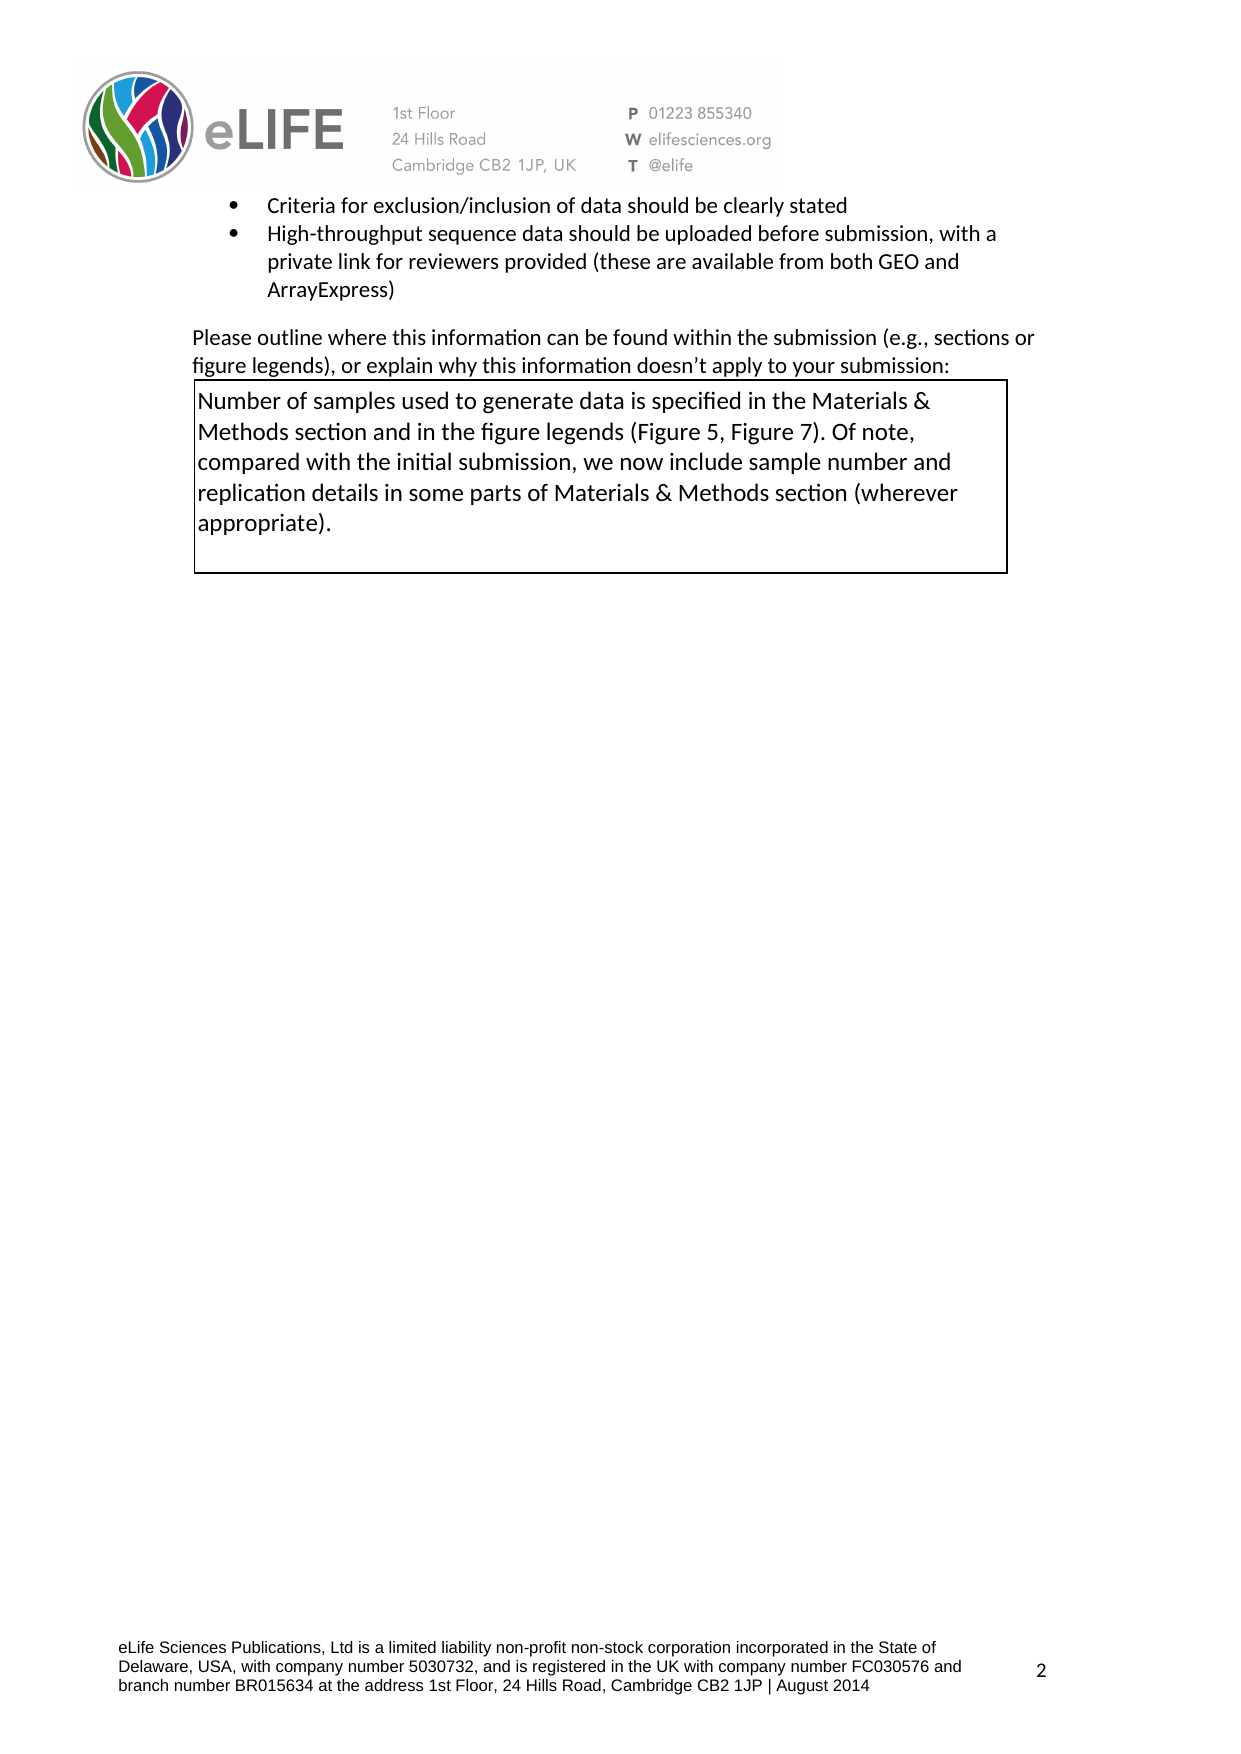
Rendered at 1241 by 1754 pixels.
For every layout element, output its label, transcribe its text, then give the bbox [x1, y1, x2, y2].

text Number of samples used to generate data is specified in the Materials & Methods section and in the figure legends (Figure 5, Figure 7). Of note, compared with the initial submission, we now include sample number and replication details in some parts of Materials & Methods section (wherever appropriate). [195, 383, 1006, 538]
list High-throughput sequence data should be uploaded before submission, with a private link for reviewers provided (these are available from both GEO and ArrayExpress) [229, 219, 1053, 303]
text Please outline where this information can be found within the submission (e.g., sections or figure legends), or explain why this information doesn’t apply to your submission: [192, 323, 1053, 379]
list Criteria for exclusion/inclusion of data should be clearly stated [229, 191, 1053, 219]
picture [73, 59, 784, 191]
